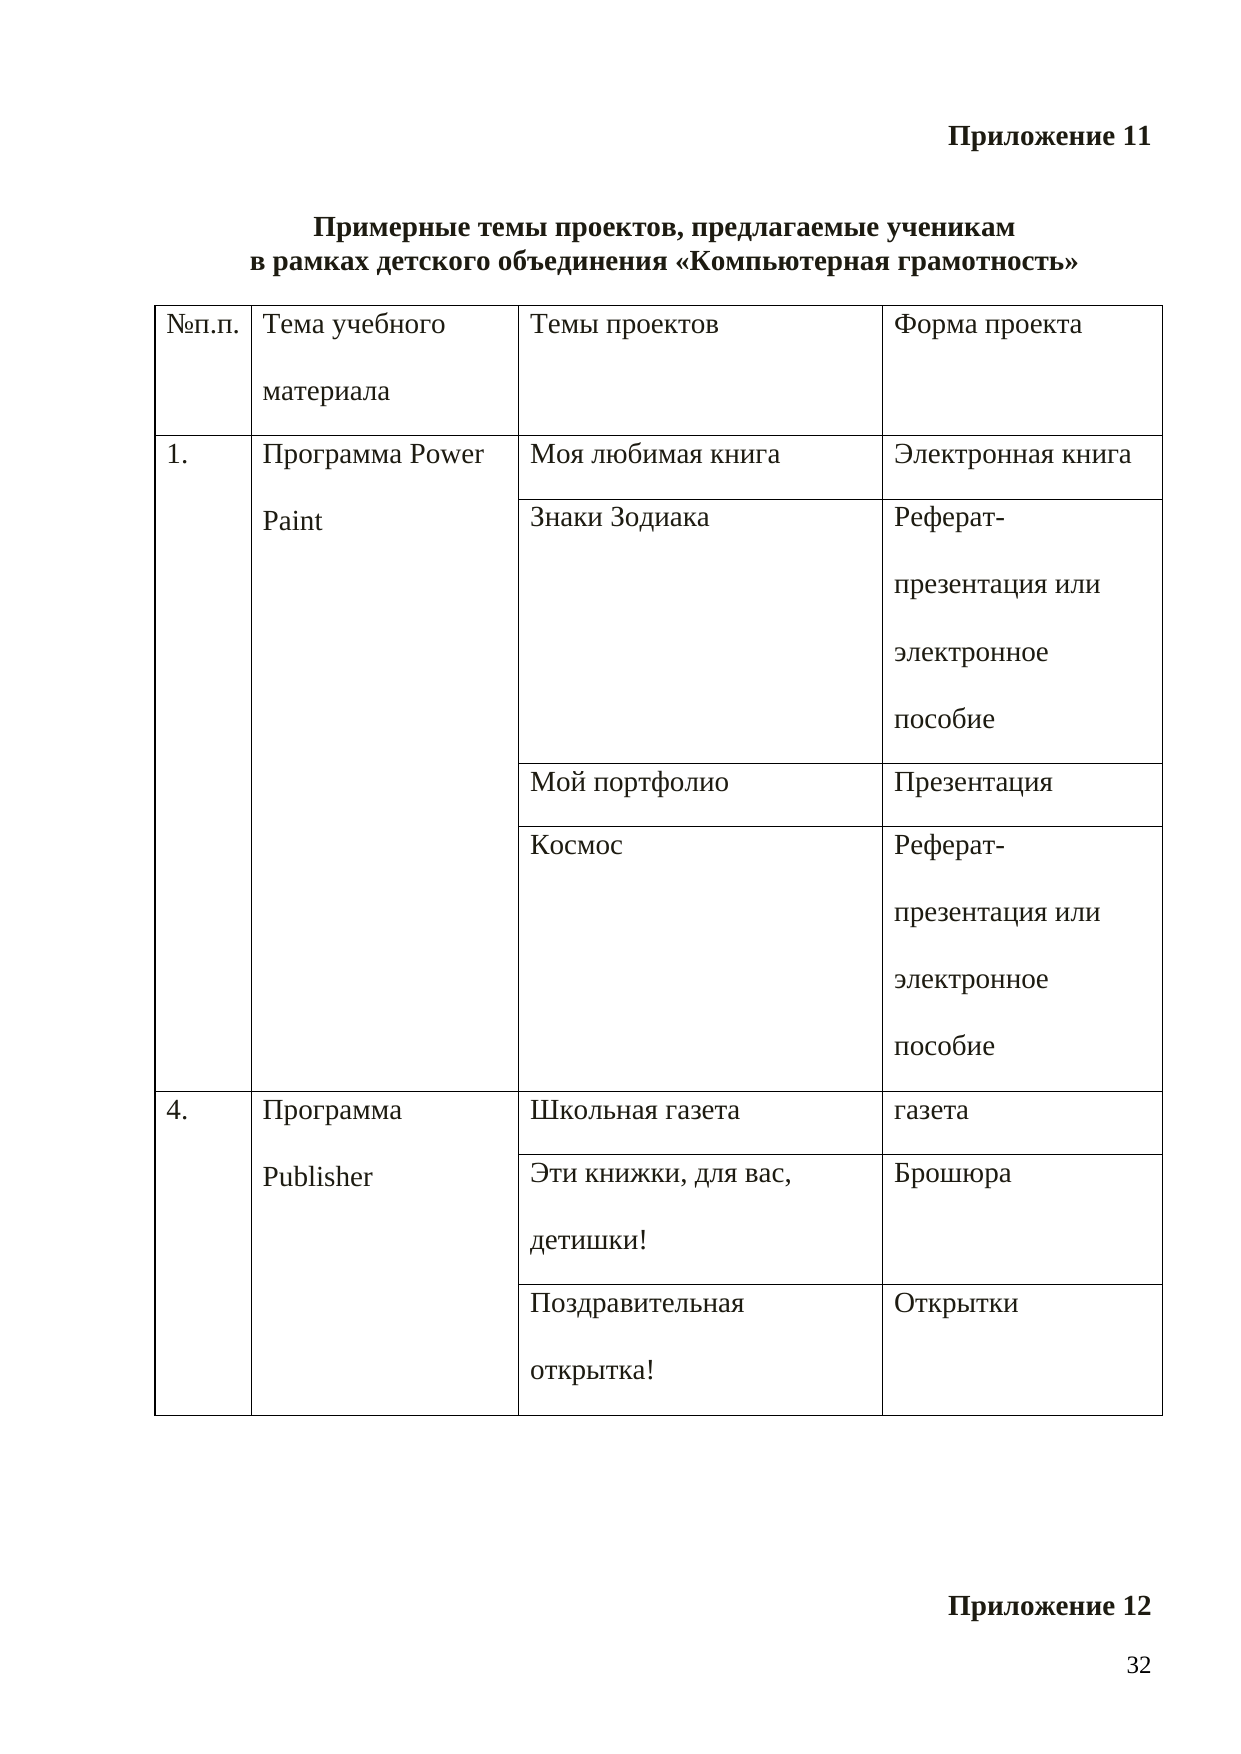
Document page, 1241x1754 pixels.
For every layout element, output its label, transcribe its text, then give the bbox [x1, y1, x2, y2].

text Приложение 11 [177, 118, 1152, 152]
table_cell Реферат-презентация или электронное пособие [883, 500, 1162, 763]
table_header Тема учебного материала [252, 306, 518, 435]
table_header Темы проектов [519, 306, 882, 435]
table_cell Мой портфолио [519, 764, 882, 826]
table_cell Программа Power Paint [252, 436, 518, 1091]
table_cell Эти книжки, для вас, детишки! [519, 1155, 882, 1284]
table_cell Брошюра [883, 1155, 1162, 1284]
table_cell Космос [519, 827, 882, 1091]
table_cell Открытки [883, 1285, 1162, 1414]
table_cell [156, 1092, 251, 1414]
text Приложение 12 [177, 1588, 1152, 1622]
table_cell Электронная книга [883, 436, 1162, 498]
table_header №п.п. [156, 306, 251, 435]
table_cell Моя любимая книга [519, 436, 882, 498]
table_header Форма проекта [883, 306, 1162, 435]
table_cell Поздравительная открытка! [519, 1285, 882, 1414]
table_cell Программа Publisher [252, 1092, 518, 1414]
table_cell Презентация [883, 764, 1162, 826]
table_cell Знаки Зодиака [519, 500, 882, 763]
text в рамках детского объединения «Компьютерная грамотность» [177, 243, 1152, 276]
table_cell газета [883, 1092, 1162, 1154]
table_cell Реферат-презентация или электронное пособие [883, 827, 1162, 1091]
table_cell Школьная газета [519, 1092, 882, 1154]
table_cell 1. [156, 436, 251, 1091]
text Примерные темы проектов, предлагаемые ученикам [177, 209, 1152, 243]
